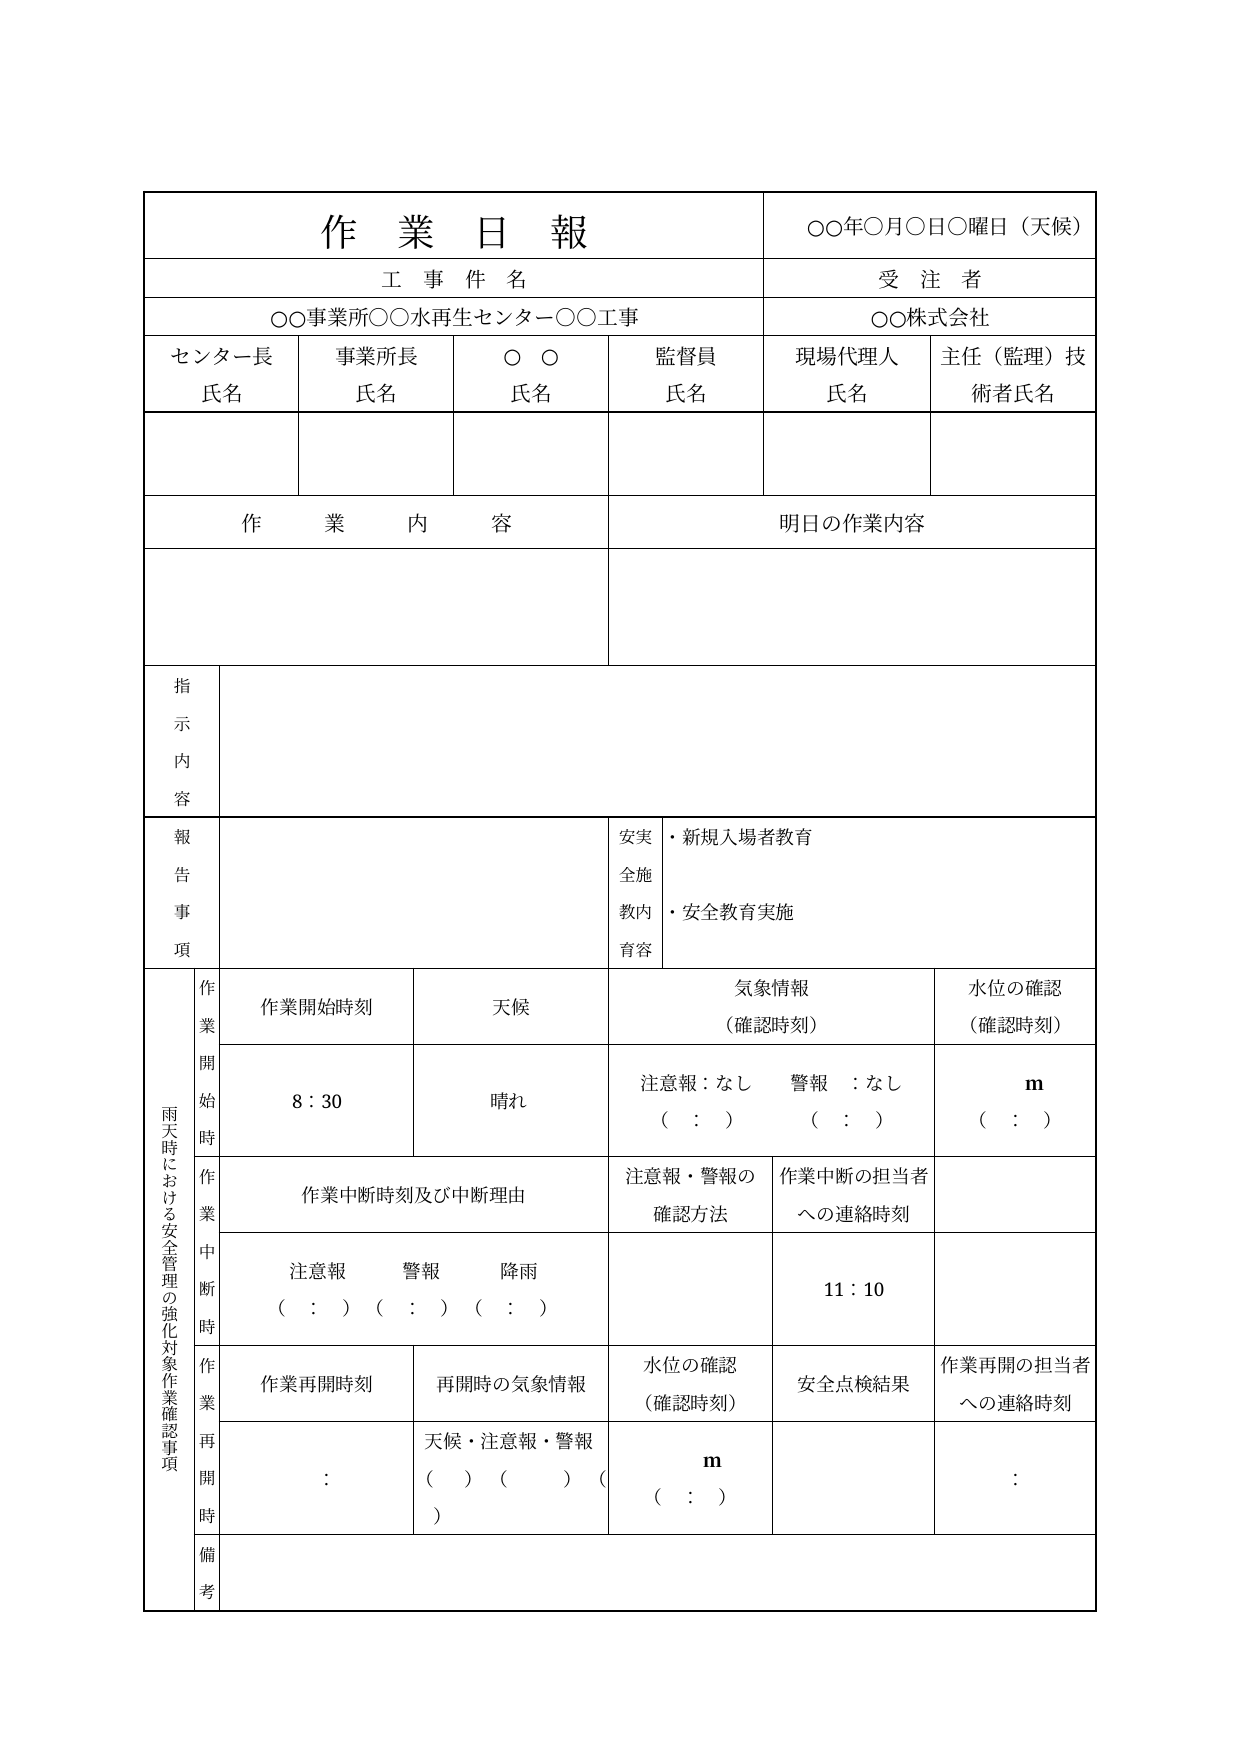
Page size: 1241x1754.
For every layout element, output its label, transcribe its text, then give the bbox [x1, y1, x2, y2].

table_cell 作業再開時 [195, 1346, 219, 1534]
table_cell 作業中断時刻及び中断理由 [220, 1157, 608, 1232]
table_cell [145, 413, 298, 495]
table_cell [931, 413, 1095, 495]
table_cell 天候・注意報・警報 （ ）（ ）（ ） [414, 1422, 608, 1534]
table_cell [764, 413, 930, 495]
table_cell 作 業 内 容 [145, 496, 608, 548]
table_cell 8：30 [220, 1045, 413, 1156]
table_cell [773, 1422, 934, 1534]
table_cell 作業中断の担当者への連絡時刻 [773, 1157, 934, 1232]
table_cell 指 示 内 容 [145, 666, 219, 816]
table_cell [609, 1233, 772, 1344]
table_cell [220, 818, 608, 967]
table_cell 作業再開時刻 [220, 1346, 413, 1421]
table_cell [454, 413, 608, 495]
table_cell ○○事業所○○水再生センター○○工事 [145, 298, 763, 335]
table_cell [935, 1157, 1095, 1232]
table_cell 作業中断時 [195, 1157, 219, 1344]
table_cell 作業開始時刻 [220, 969, 413, 1043]
table_cell 気象情報 （確認時刻） [609, 969, 934, 1043]
table_header ○○年○月○日○曜日（天候） [764, 193, 1095, 258]
table_cell 雨天時における安全管理の強化対象作業確認事項 [145, 969, 194, 1610]
table_cell 監督員 氏名 [609, 336, 763, 411]
table_cell 11：10 [773, 1233, 934, 1344]
table_cell 水位の確認 （確認時刻） [935, 969, 1095, 1043]
table_cell ： [935, 1422, 1095, 1534]
table_header 作 業 日 報 [145, 193, 763, 258]
table_cell ｍ （ ： ） [935, 1045, 1095, 1156]
table_cell 安全点検結果 [773, 1346, 934, 1421]
table_cell 報 告 事 項 [145, 818, 219, 967]
table_cell 備考 [195, 1535, 219, 1610]
table_cell 事業所長 氏名 [299, 336, 453, 411]
table_cell 注意報 警報 降雨 （ ： ） （ ： ） （ ： ） [220, 1233, 608, 1344]
table_cell [220, 666, 1095, 816]
table_cell 作業再開の担当者への連絡時刻 [935, 1346, 1095, 1421]
table_cell 受 注 者 [764, 259, 1095, 297]
table_cell 注意報・警報の 確認方法 [609, 1157, 772, 1232]
table_cell 天候 [414, 969, 608, 1043]
table_cell [299, 413, 453, 495]
table_cell [609, 549, 1095, 665]
table_cell 注意報：なし 警報 ：なし （ ： ） （ ： ） [609, 1045, 934, 1156]
table_cell ・新規入場者教育 ・安全教育実施 [663, 818, 1095, 967]
table_cell ： [220, 1422, 413, 1534]
table_cell [220, 1535, 1095, 1610]
table_cell 作 業開始時 [195, 969, 219, 1156]
table_cell 主任（監理）技術者氏名 [931, 336, 1095, 411]
table_cell 晴れ [414, 1045, 608, 1156]
table_cell ○ 氏名 [454, 336, 608, 411]
table_cell [145, 549, 608, 665]
table_cell 安実 全施 教内 育容 [609, 818, 662, 967]
table_cell ｍ （ ： ） [609, 1422, 772, 1534]
table_cell 工 事 件 名 [145, 259, 763, 297]
table_cell 再開時の気象情報 [414, 1346, 608, 1421]
table_cell ○○株式会社 [764, 298, 1095, 335]
table_cell [935, 1233, 1095, 1344]
table_cell 明日の作業内容 [609, 496, 1095, 548]
table_cell 水位の確認 （確認時刻） [609, 1346, 772, 1421]
table_cell [609, 413, 763, 495]
table_cell 現場代理人 氏名 [764, 336, 930, 411]
table_cell センター長 氏名 [145, 336, 298, 411]
